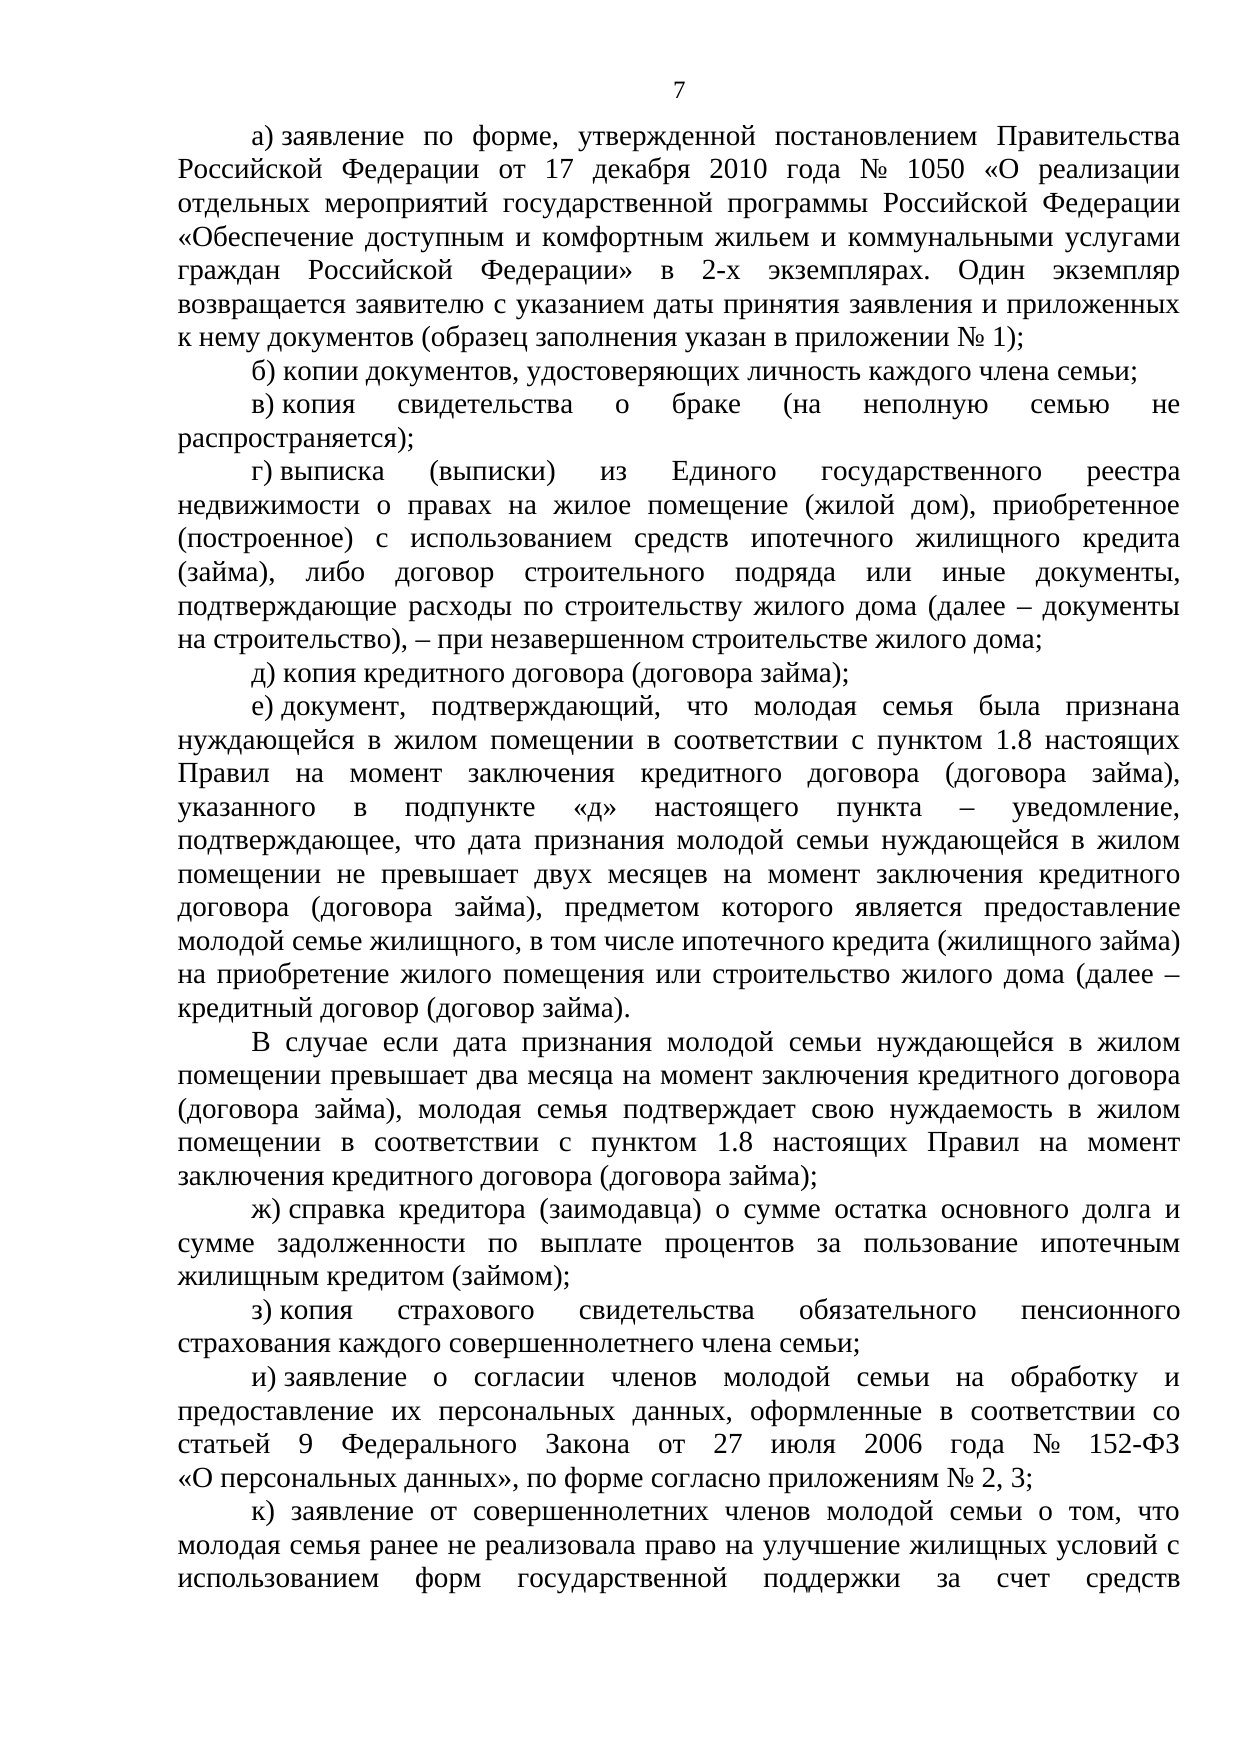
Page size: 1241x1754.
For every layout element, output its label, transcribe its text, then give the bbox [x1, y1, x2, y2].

text е) документ, подтверждающий, что молодая семья была признана нуждающейся в жилом помещении в соответствии с пунктом 1.8 настоящих Правил на момент заключения кредитного договора (договора займа), указанного в подпункте «д» настоящего пункта – уведомление, подтверждающее, что дата признания молодой семьи нуждающейся в жилом помещении не превышает двух месяцев на момент заключения кредитного договора (договора займа), предметом которого является предоставление молодой семье жилищного, в том числе ипотечного кредита (жилищного займа) на приобретение жилого помещения или строительство жилого дома (далее – кредитный договор (договор займа). [177, 688, 1181, 1024]
text б) копии документов, удостоверяющих личность каждого члена семьи; [177, 353, 1181, 386]
text в) копия свидетельства о браке (на неполную семью не распространяется); [177, 386, 1181, 453]
text и) заявление о согласии членов молодой семьи на обработку и предоставление их персональных данных, оформленные в соответствии со статьей 9 Федерального Закона от 27 июля 2006 года № 152-ФЗ «О персональных данных», по форме согласно приложениям № 2, 3; [177, 1359, 1181, 1493]
text г) выписка (выписки) из Единого государственного реестра недвижимости о правах на жилое помещение (жилой дом), приобретенное (построенное) с использованием средств ипотечного жилищного кредита (займа), либо договор строительного подряда или иные документы, подтверждающие расходы по строительству жилого дома (далее – документы на строительство), – при незавершенном строительстве жилого дома; [177, 453, 1181, 655]
text ж) справка кредитора (заимодавца) о сумме остатка основного долга и сумме задолженности по выплате процентов за пользование ипотечным жилищным кредитом (займом); [177, 1191, 1181, 1292]
text д) копия кредитного договора (договора займа); [177, 655, 1181, 688]
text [177, 1493, 1181, 1594]
text з) копия страхового свидетельства обязательного пенсионного страхования каждого совершеннолетнего члена семьи; [177, 1292, 1181, 1359]
text В случае если дата признания молодой семьи нуждающейся в жилом помещении превышает два месяца на момент заключения кредитного договора (договора займа), молодая семья подтверждает свою нуждаемость в жилом помещении в соответствии с пунктом 1.8 настоящих Правил на момент заключения кредитного договора (договора займа); [177, 1024, 1181, 1191]
text а) заявление по форме, утвержденной постановлением Правительства Российской Федерации от 17 декабря 2010 года № 1050 «О реализации отдельных мероприятий государственной программы Российской Федерации «Обеспечение доступным и комфортным жильем и коммунальными услугами граждан Российской Федерации» в 2-х экземплярах. Один экземпляр возвращается заявителю с указанием даты принятия заявления и приложенных к нему документов (образец заполнения указан в приложении № 1); [177, 118, 1181, 353]
